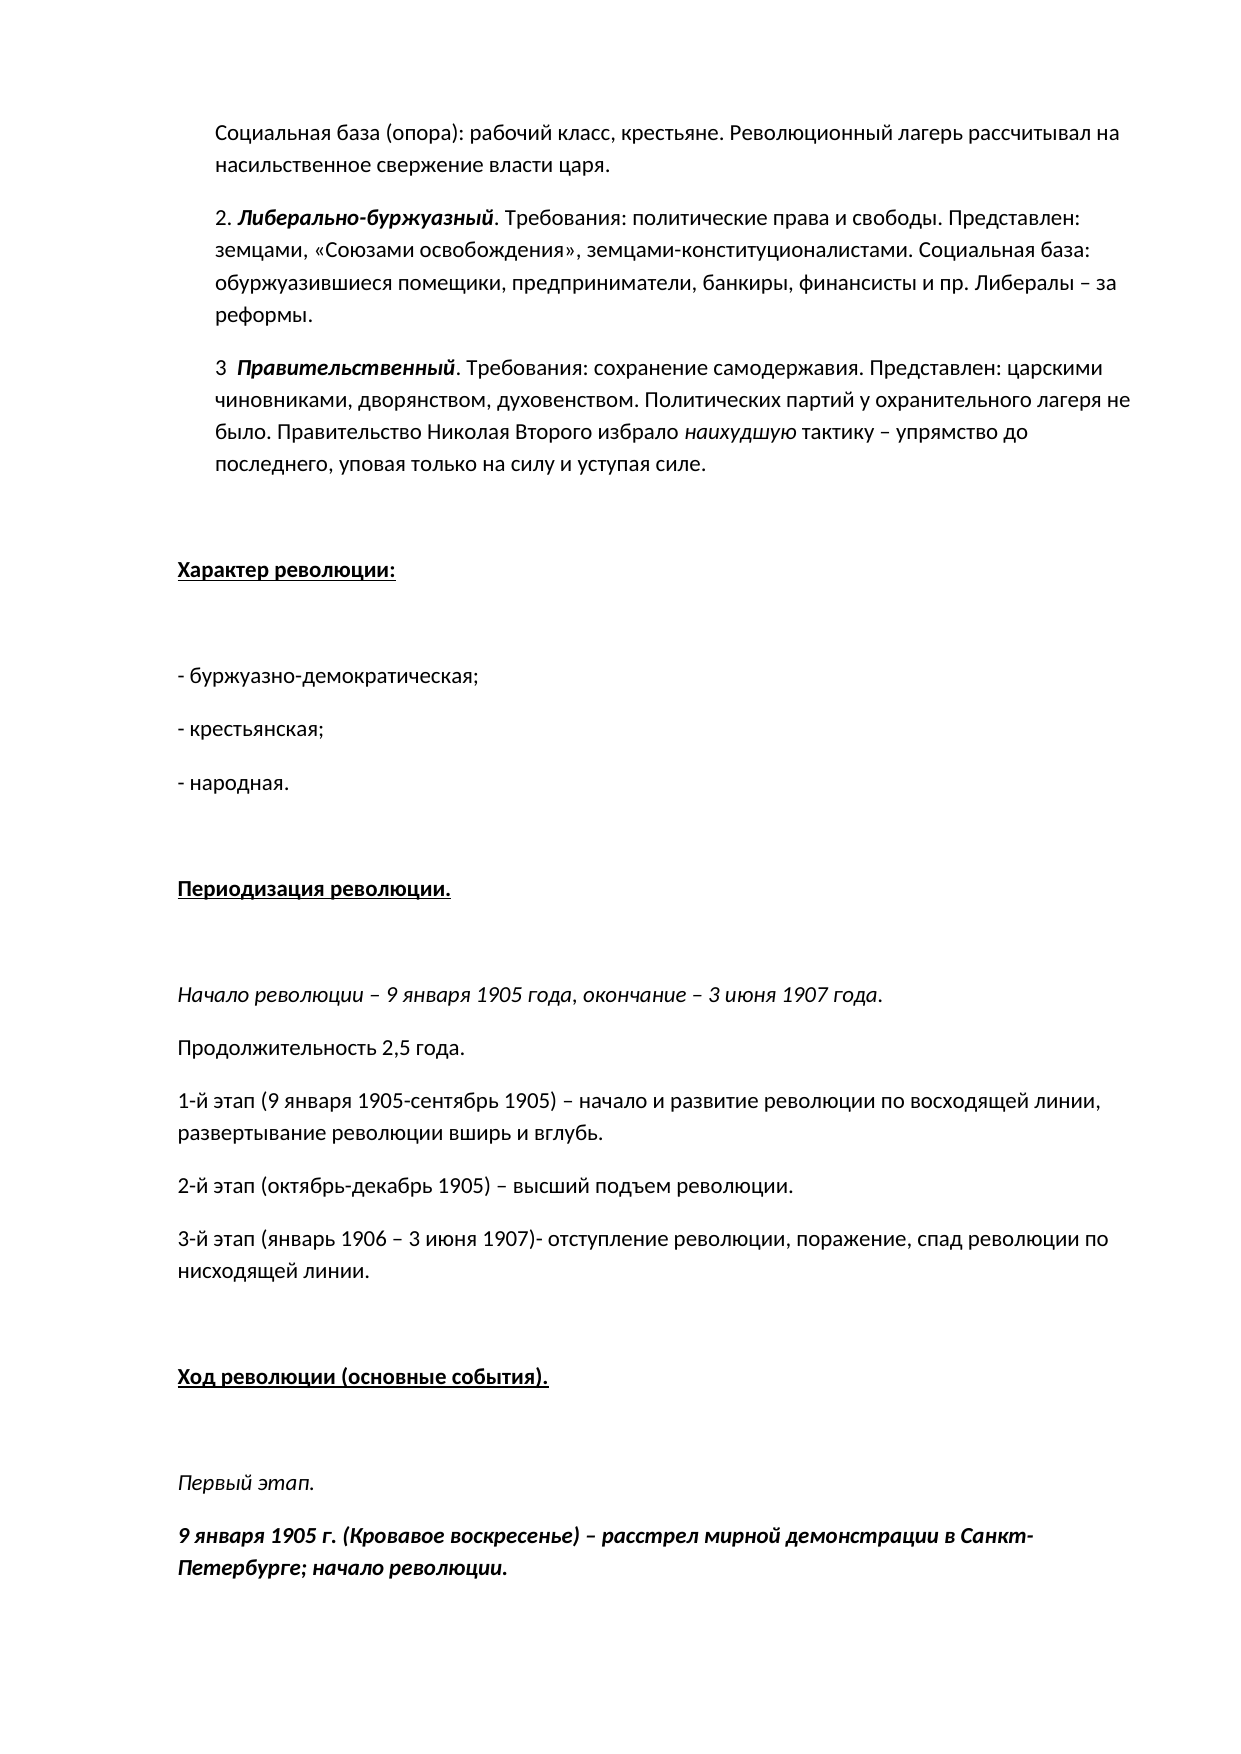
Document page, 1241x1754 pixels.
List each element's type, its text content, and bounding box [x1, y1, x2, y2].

text Характер революции: [177, 556, 1152, 583]
text 3 Правительственный. Требования: сохранение самодержавия. Представлен: царскими чиновниками, дворянством, духовенством. Политических партий у охранительного лагеря не было. Правительство Николая Второго избрало наихудшую тактику – упрямство до последнего, уповая только на силу и уступая силе. [215, 353, 1152, 477]
text 3-й этап (январь 1906 – 3 июня 1907)- отступление революции, поражение, спад революции по нисходящей линии. [177, 1224, 1152, 1284]
text Продолжительность 2,5 года. [177, 1033, 1152, 1061]
text - народная. [177, 768, 1152, 796]
text 2-й этап (октябрь-декабрь 1905) – высший подъем революции. [177, 1171, 1152, 1199]
text 2. Либерально-буржуазный. Требования: политические права и свободы. Представлен: земцами, «Союзами освобождения», земцами-конституционалистами. Социальная база: обуржуазившиеся помещики, предприниматели, банкиры, финансисты и пр. Либералы – за реформы. [215, 203, 1152, 328]
text Ход революции (основные события). [177, 1362, 1152, 1390]
text - крестьянская; [177, 714, 1152, 743]
text 9 января . (Кровавое воскресенье) – расстрел мирной демонстрации в Санкт-Петербурге; начало революции. [177, 1521, 1152, 1581]
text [215, 118, 1152, 178]
text Первый этап. [177, 1468, 1152, 1496]
text - буржуазно-демократическая; [177, 662, 1152, 689]
text Начало революции – 9 января 1905 года, окончание – 3 июня 1907 года. [177, 980, 1152, 1008]
text Периодизация революции. [177, 874, 1152, 902]
text 1-й этап (9 января 1905-сентябрь 1905) – начало и развитие революции по восходящей линии, развертывание революции вширь и вглубь. [177, 1086, 1152, 1146]
